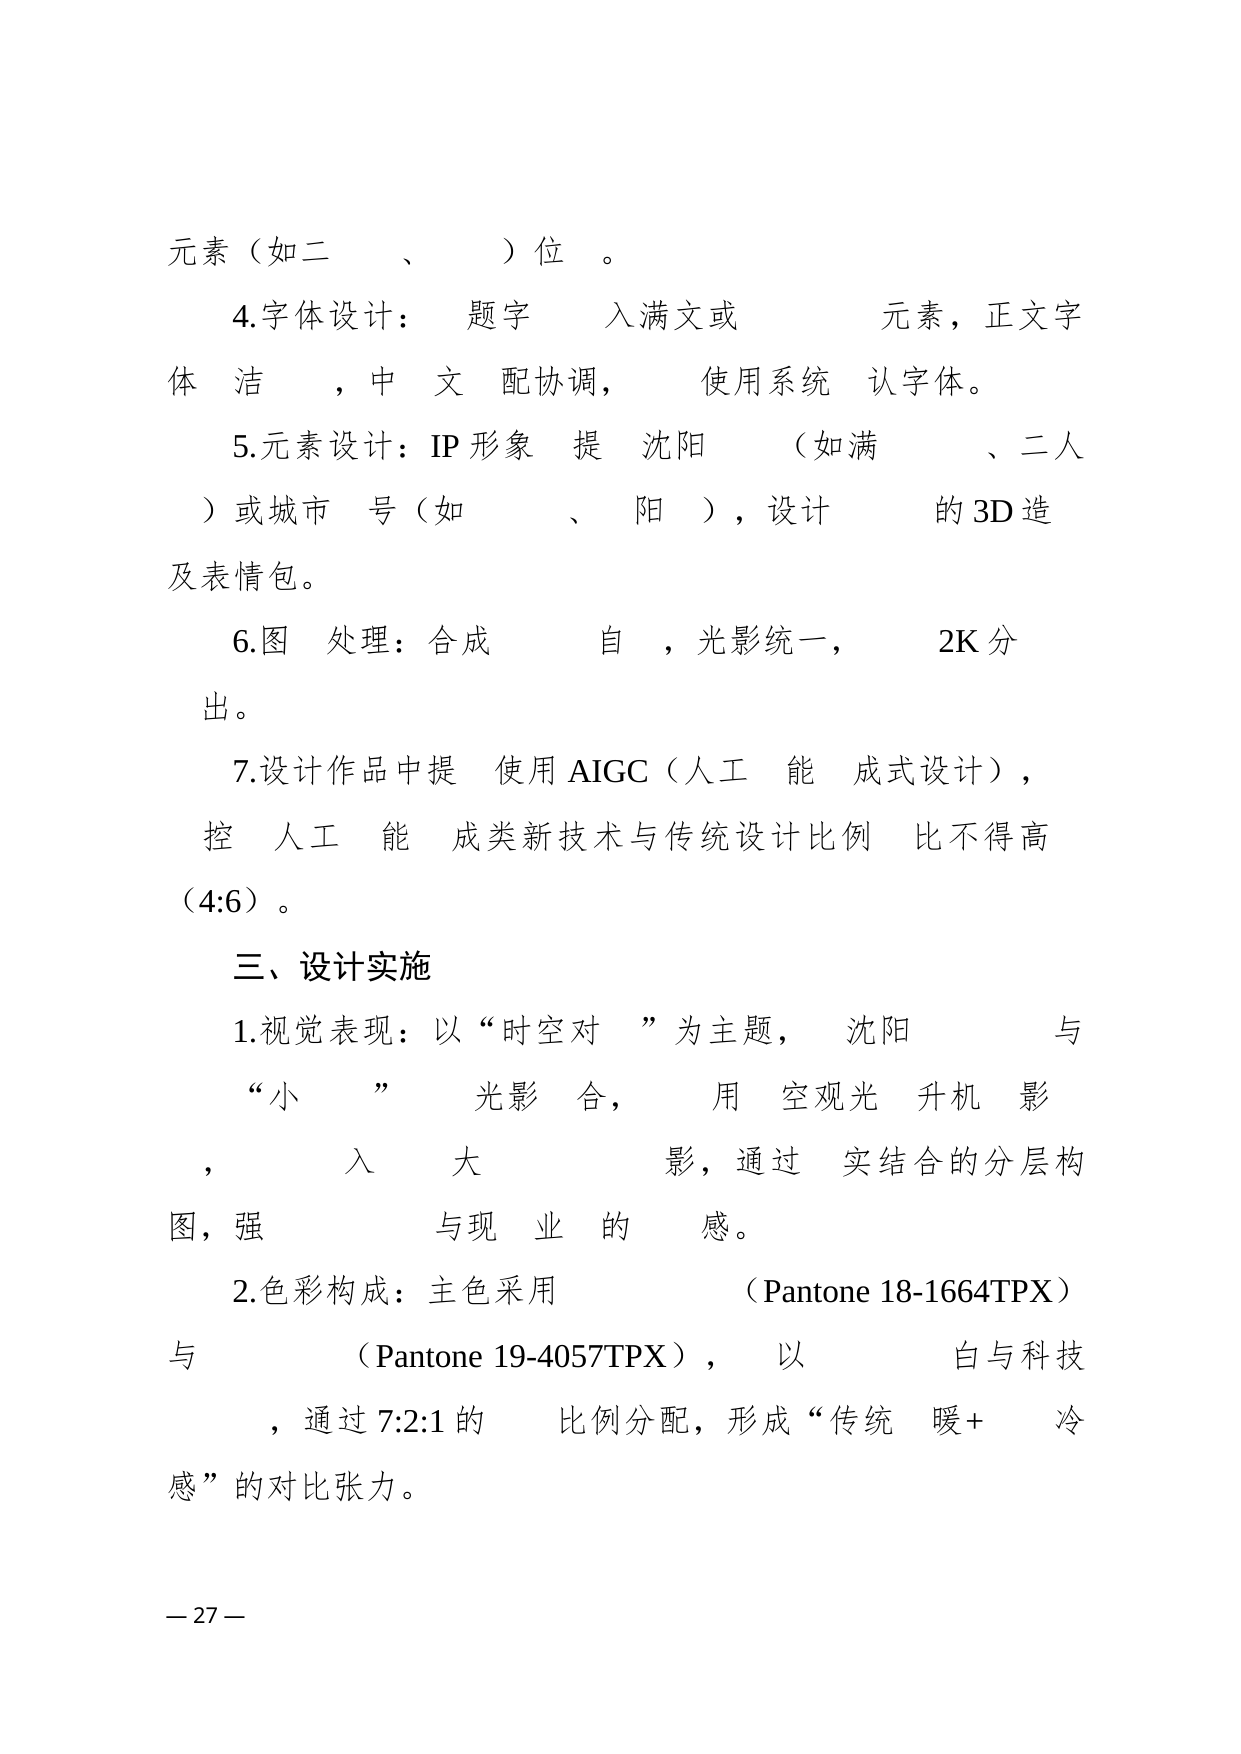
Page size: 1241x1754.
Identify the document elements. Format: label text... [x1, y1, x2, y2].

text 5.元素设计：IP形象需提取沈阳非遗（如满族刺绣、二人转）或城市符号（如凤凰楼、太阳鸟），设计可延展的3D造型及表情包。 [165, 412, 1087, 607]
text 三、设计实施 [165, 932, 1087, 997]
text 6.图像处理：合成效果需自然，光影统一，支持2K分辨率输出。 [165, 607, 1087, 737]
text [165, 217, 1087, 282]
text 1.视觉表现：以“时空对话”为主题，将沈阳故宫红墙与浑河“小外滩”霓虹光影叠合，前景用低空观光直升机剪影串联，背景融入冰雪大世界动态投影，通过虚实结合的分层构图，强化历史地标与现代业态的碰撞感。 [165, 997, 1087, 1257]
text 4.字体设计：标题字需融入满文或辽代纹样元素，正文字体简洁易读，中英文搭配协调，禁止使用系统默认字体。 [165, 282, 1087, 412]
text 2.色彩构成：主色采用故宫宫墙红（Pantone 18-1664TPX）与浑河夜蓝（Pantone 19-4057TPX），辅以冰雪渐变白与科技霓虹紫，通过7:2:1的黄金比例分配，形成“传统温暖+未来冷感”的对比张力。 [165, 1257, 1087, 1517]
text 7.设计作品中提倡使用AIGC（人工智能生成式设计），但需控制人工智能生成类新技术与传统设计比例占比不得高于（4:6）。 [165, 737, 1087, 932]
